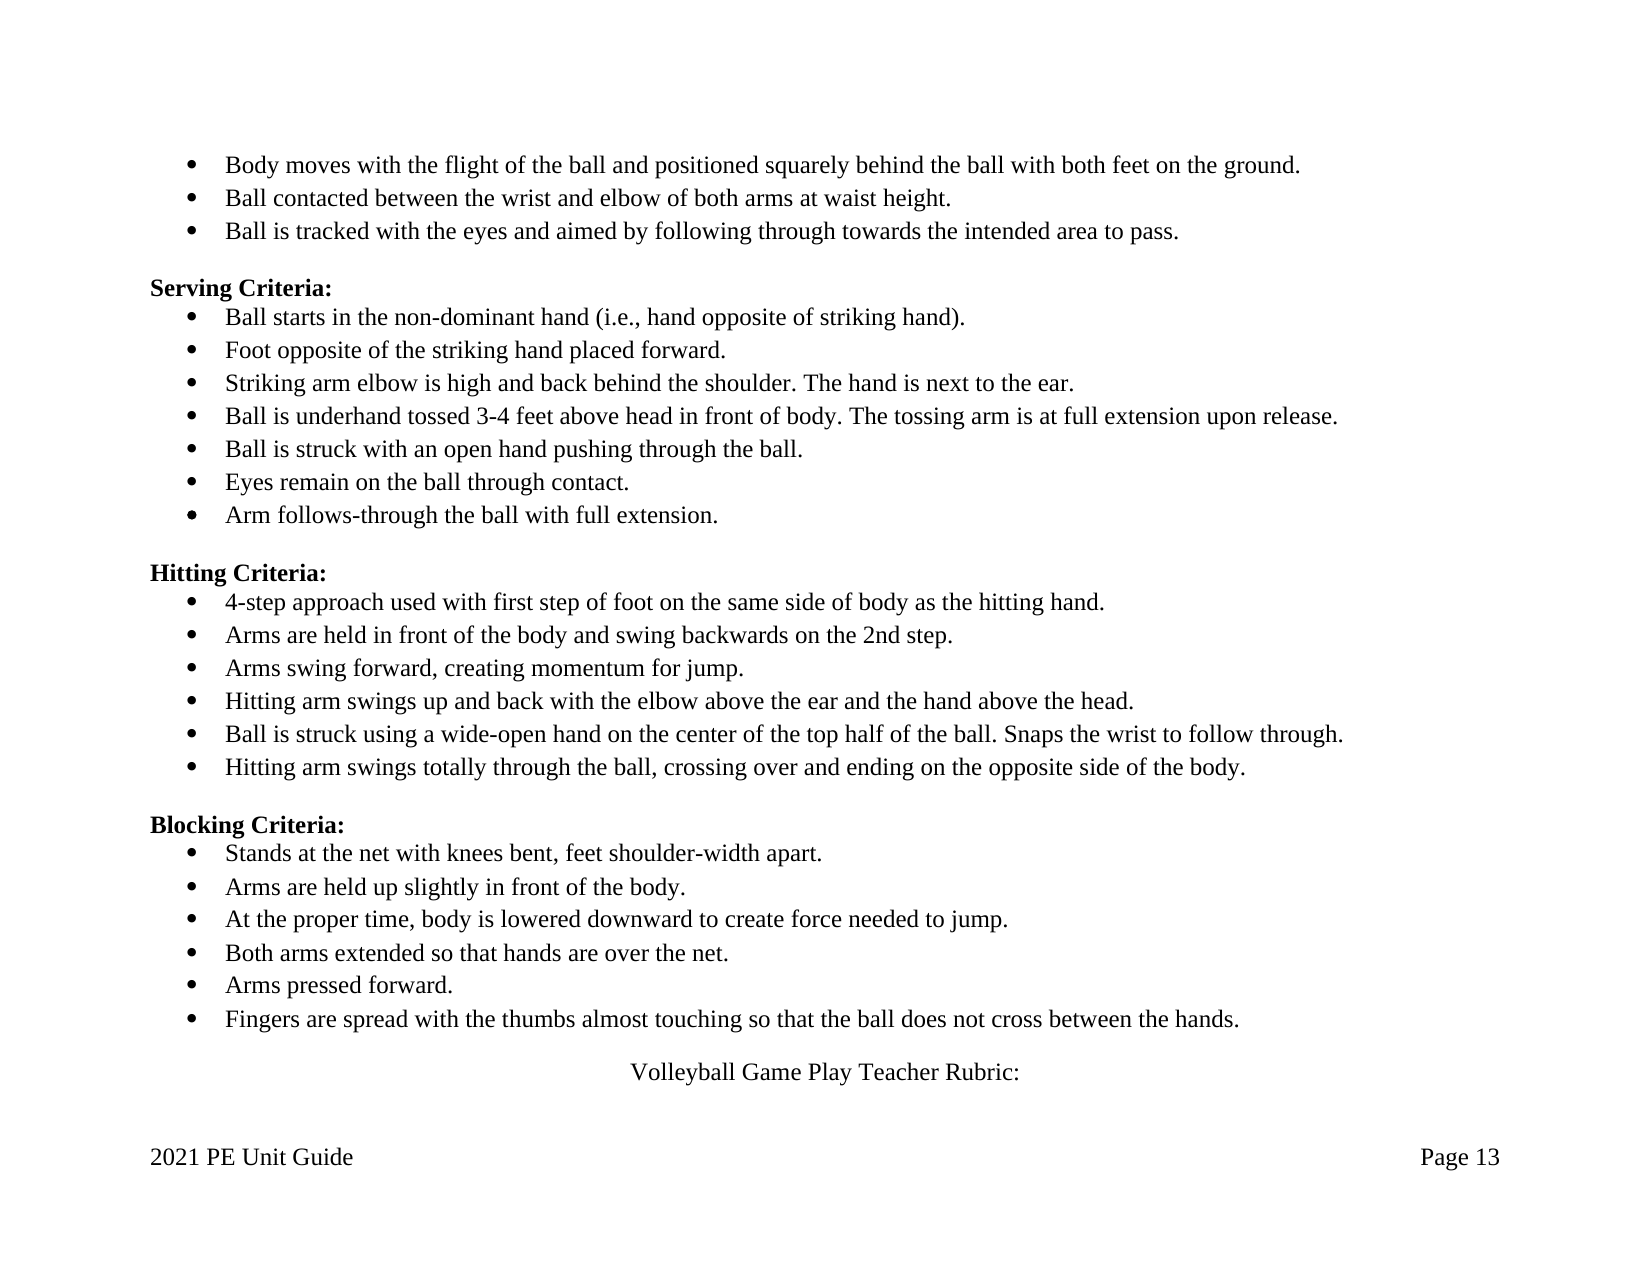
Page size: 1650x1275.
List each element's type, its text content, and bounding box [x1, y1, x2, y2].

list Arm follows-through the ball with full extension. [187, 500, 1500, 529]
list Arms are held up slightly in front of the body. [187, 872, 1500, 900]
text Volleyball Game Play Teacher Rubric: [150, 1057, 1500, 1086]
list Hitting arm swings totally through the ball, crossing over and ending on the opposite side of the body. [187, 752, 1500, 781]
list Arms swing forward, creating momentum for jump. [187, 653, 1500, 681]
list Arms pressed forward. [187, 971, 1500, 999]
list At the proper time, body is lowered downward to create force needed to jump. [187, 904, 1500, 933]
list Ball is struck using a wide-open hand on the center of the top half of the ball. Snaps the wrist to follow through. [187, 719, 1500, 747]
list Fingers are spread with the thumbs almost touching so that the ball does not cross between the hands. [187, 1004, 1500, 1032]
list Striking arm elbow is high and back behind the shoulder. The hand is next to the ear. [187, 368, 1500, 397]
list Stands at the net with knees bent, feet shoulder-width apart. [187, 838, 1500, 867]
list Ball is tracked with the eyes and aimed by following through towards the intended area to pass. [187, 216, 1500, 245]
list Ball contacted between the wrist and elbow of both arms at waist height. [187, 183, 1500, 212]
list Foot opposite of the striking hand placed forward. [187, 335, 1500, 364]
text Hitting Criteria: [150, 558, 1500, 587]
list Body moves with the flight of the ball and positioned squarely behind the ball with both feet on the ground. [187, 150, 1500, 179]
text Serving Criteria: [150, 273, 1500, 302]
list Ball is struck with an open hand pushing through the ball. [187, 434, 1500, 463]
list Eyes remain on the ball through contact. [187, 467, 1500, 496]
list Hitting arm swings up and back with the elbow above the ear and the hand above the head. [187, 686, 1500, 714]
list Both arms extended so that hands are over the net. [187, 938, 1500, 966]
list Ball starts in the non-dominant hand (i.e., hand opposite of striking hand). [187, 302, 1500, 331]
list 4-step approach used with first step of foot on the same side of body as the hitting hand. [187, 587, 1500, 615]
list Arms are held in front of the body and swing backwards on the 2nd step. [187, 620, 1500, 648]
text Blocking Criteria: [150, 810, 1500, 838]
list Ball is underhand tossed 3-4 feet above head in front of body. The tossing arm is at full extension upon release. [187, 401, 1500, 430]
